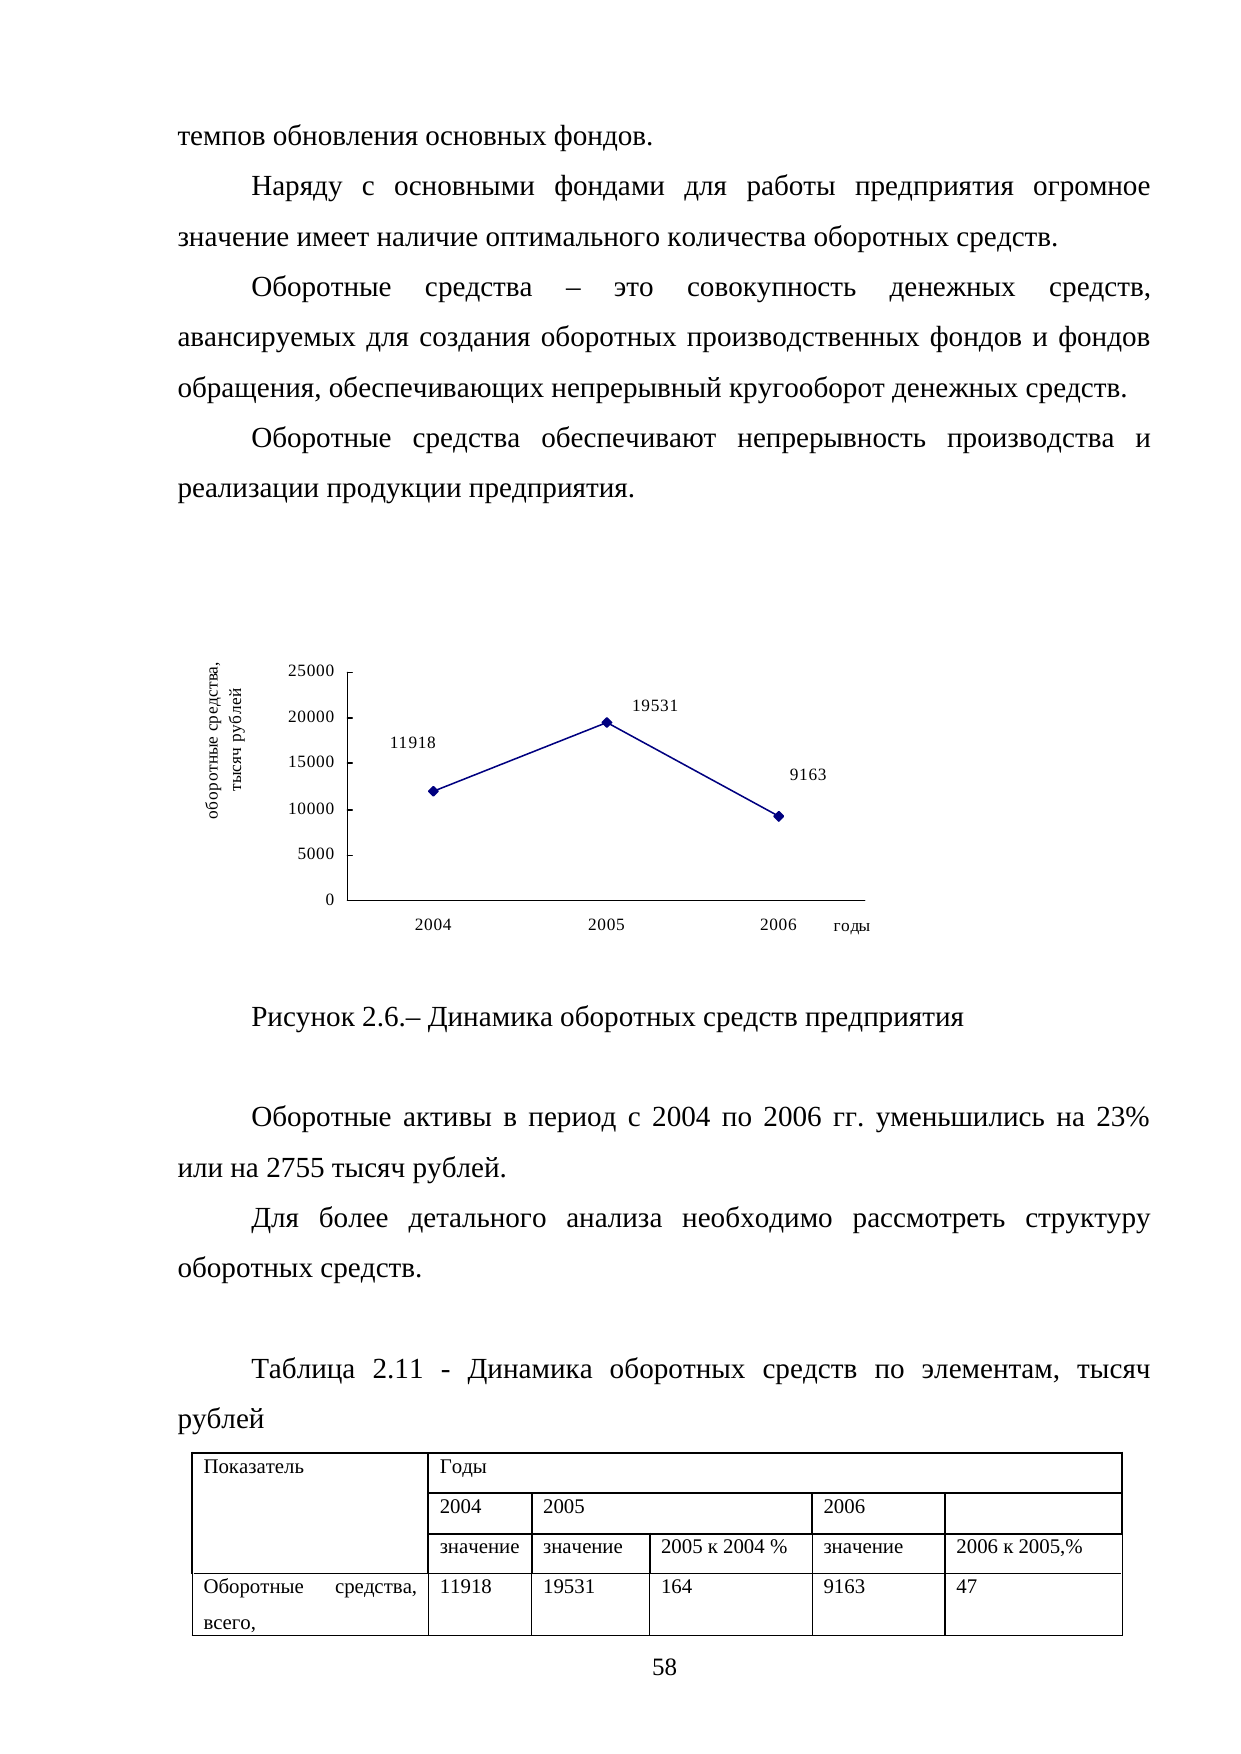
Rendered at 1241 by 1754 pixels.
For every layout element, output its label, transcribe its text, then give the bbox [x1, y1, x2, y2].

text Оборотные средства обеспечивают непрерывность производства и реализации продукции предприятия. [177, 420, 1152, 504]
text Таблица 2.11 - Динамика оборотных средств по элементам, тысяч рублей [177, 1351, 1152, 1435]
table_cell 11918 [429, 1574, 531, 1635]
table_cell 2005 к 2004 % [651, 1535, 812, 1573]
table_cell 47 [946, 1573, 1122, 1635]
text Для более детального анализа необходимо рассмотреть структуру оборотных средств. [177, 1200, 1152, 1284]
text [177, 118, 1152, 152]
table_cell 2006 [813, 1494, 944, 1532]
table_cell значение [429, 1535, 531, 1573]
table_cell значение [813, 1535, 944, 1573]
text Рисунок 2.6.– Динамика оборотных средств предприятия [177, 999, 1152, 1032]
text Оборотные активы в период с 2004 по 2006 гг. уменьшились на 23% или на 2755 тысяч рублей. [177, 1099, 1152, 1183]
table_header Годы [429, 1454, 1121, 1492]
table_header Показатель [193, 1454, 427, 1573]
table_cell 19531 [532, 1574, 649, 1635]
table_cell 164 [650, 1574, 812, 1635]
table_cell 9163 [813, 1574, 944, 1635]
text Наряду с основными фондами для работы предприятия огромное значение имеет наличие оптимального количества оборотных средств. [177, 168, 1152, 252]
table_cell 2004 [429, 1494, 531, 1532]
table_cell 2006 к 2005,% [946, 1535, 1122, 1573]
table_cell значение [533, 1535, 649, 1573]
table_cell [946, 1494, 1121, 1532]
text Оборотные средства – это совокупность денежных средств, авансируемых для создания оборотных производственных фондов и фондов обращения, обеспечивающих непрерывный кругооборот денежных средств. [177, 269, 1152, 403]
table_cell Оборотные средства, всего, [193, 1574, 428, 1635]
table_cell 2005 [533, 1494, 811, 1532]
